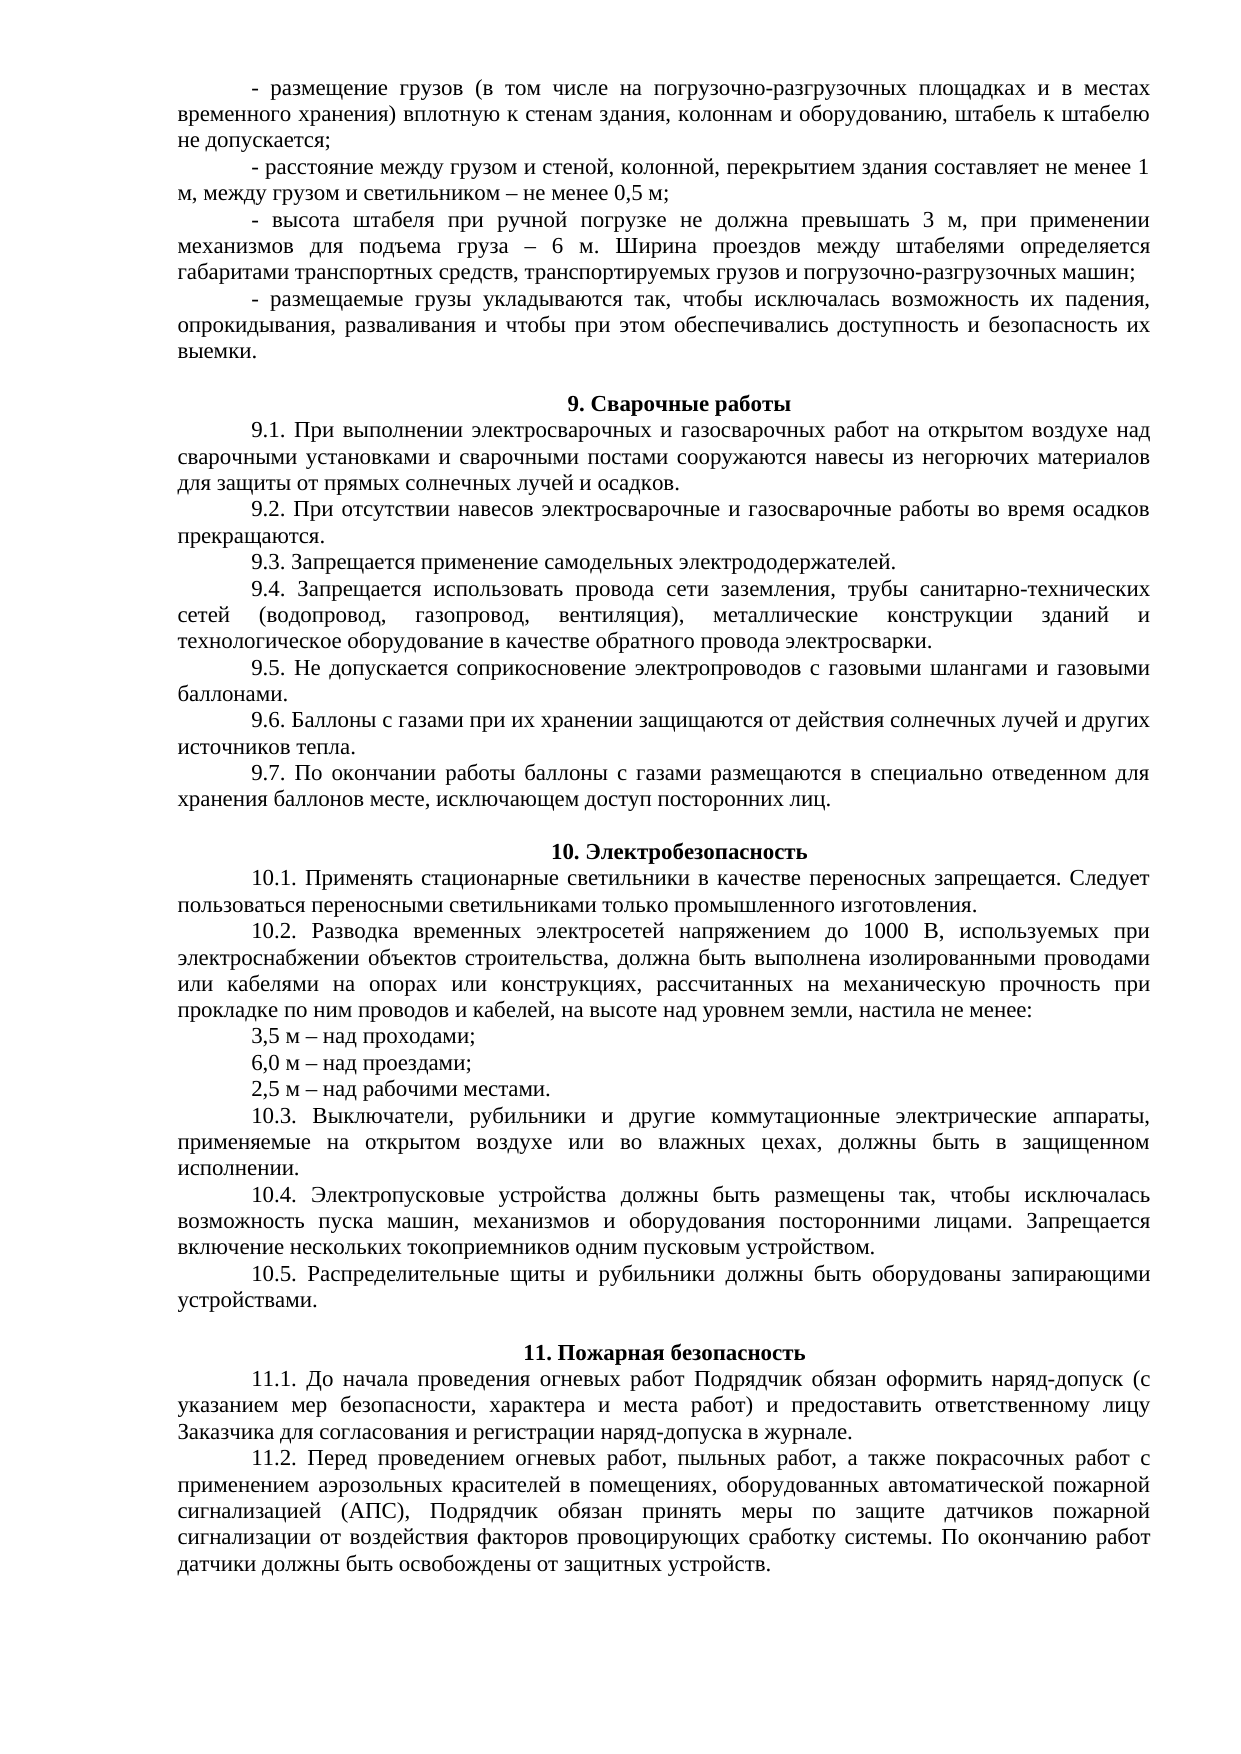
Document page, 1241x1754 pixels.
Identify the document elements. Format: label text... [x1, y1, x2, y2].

text - высота штабеля при ручной погрузке не должна превышать 3 м, при применении механизмов для подъема груза – 6 м. Ширина проездов между штабелями определяется габаритами транспортных средств, транспортируемых грузов и погрузочно-разгрузочных машин; [177, 206, 1152, 285]
text 10.3. Выключатели, рубильники и другие коммутационные электрические аппараты, применяемые на открытом воздухе или во влажных цехах, должны быть в защищенном исполнении. [177, 1102, 1152, 1181]
text - размещаемые грузы укладываются так, чтобы исключалась возможность их падения, опрокидывания, разваливания и чтобы при этом обеспечивались доступность и безопасность их выемки. [177, 285, 1152, 364]
text 2,5 м – над рабочими местами. [177, 1075, 1152, 1102]
text 11. Пожарная безопасность [177, 1339, 1152, 1365]
text 3,5 м – над проходами; [177, 1023, 1152, 1049]
text - расстояние между грузом и стеной, колонной, перекрытием здания составляет не менее 1 м, между грузом и светильником – не менее 0,5 м; [177, 153, 1152, 206]
text 10.2. Разводка временных электросетей напряжением до 1000 В, используемых при электроснабжении объектов строительства, должна быть выполнена изолированными проводами или кабелями на опорах или конструкциях, рассчитанных на механическую прочность при прокладке по ним проводов и кабелей, на высоте над уровнем земли, настила не менее: [177, 917, 1152, 1023]
text 9.7. По окончании работы баллоны с газами размещаются в специально отведенном для хранения баллонов месте, исключающем доступ посторонних лиц. [177, 759, 1152, 812]
text 9. Сварочные работы [177, 390, 1152, 416]
text 11.1. До начала проведения огневых работ Подрядчик обязан оформить наряд-допуск (с указанием мер безопасности, характера и места работ) и предоставить ответственному лицу Заказчика для согласования и регистрации наряд-допуска в журнале. [177, 1365, 1152, 1444]
text 9.6. Баллоны с газами при их хранении защищаются от действия солнечных лучей и других источников тепла. [177, 706, 1152, 759]
text 9.2. При отсутствии навесов электросварочные и газосварочные работы во время осадков прекращаются. [177, 496, 1152, 548]
text 9.3. Запрещается применение самодельных электрододержателей. [177, 548, 1152, 574]
text 10.4. Электропусковые устройства должны быть размещены так, чтобы исключалась возможность пуска машин, механизмов и оборудования посторонними лицами. Запрещается включение нескольких токоприемников одним пусковым устройством. [177, 1181, 1152, 1260]
text 9.1. При выполнении электросварочных и газосварочных работ на открытом воздухе над сварочными установками и сварочными постами сооружаются навесы из негорючих материалов для защиты от прямых солнечных лучей и осадков. [177, 416, 1152, 496]
text 6,0 м – над проездами; [177, 1049, 1152, 1075]
text 9.5. Не допускается соприкосновение электропроводов с газовыми шлангами и газовыми баллонами. [177, 654, 1152, 706]
text 9.4. Запрещается использовать провода сети заземления, трубы санитарно-технических сетей (водопровод, газопровод, вентиляция), металлические конструкции зданий и технологическое оборудование в качестве обратного провода электросварки. [177, 574, 1152, 654]
text 11.2. Перед проведением огневых работ, пыльных работ, а также покрасочных работ с применением аэрозольных красителей в помещениях, оборудованных автоматической пожарной сигнализацией (АПС), Подрядчик обязан принять меры по защите датчиков пожарной сигнализации от воздействия факторов провоцирующих сработку системы. По окончанию работ датчики должны быть освобождены от защитных устройств. [177, 1444, 1152, 1576]
text - размещение грузов (в том числе на погрузочно-разгрузочных площадках и в местах временного хранения) вплотную к стенам здания, колоннам и оборудованию, штабель к штабелю не допускается; [177, 74, 1152, 153]
text 10. Электробезопасность [177, 838, 1152, 864]
text 10.1. Применять стационарные светильники в качестве переносных запрещается. Следует пользоваться переносными светильниками только промышленного изготовления. [177, 864, 1152, 917]
text 10.5. Распределительные щиты и рубильники должны быть оборудованы запирающими устройствами. [177, 1260, 1152, 1312]
